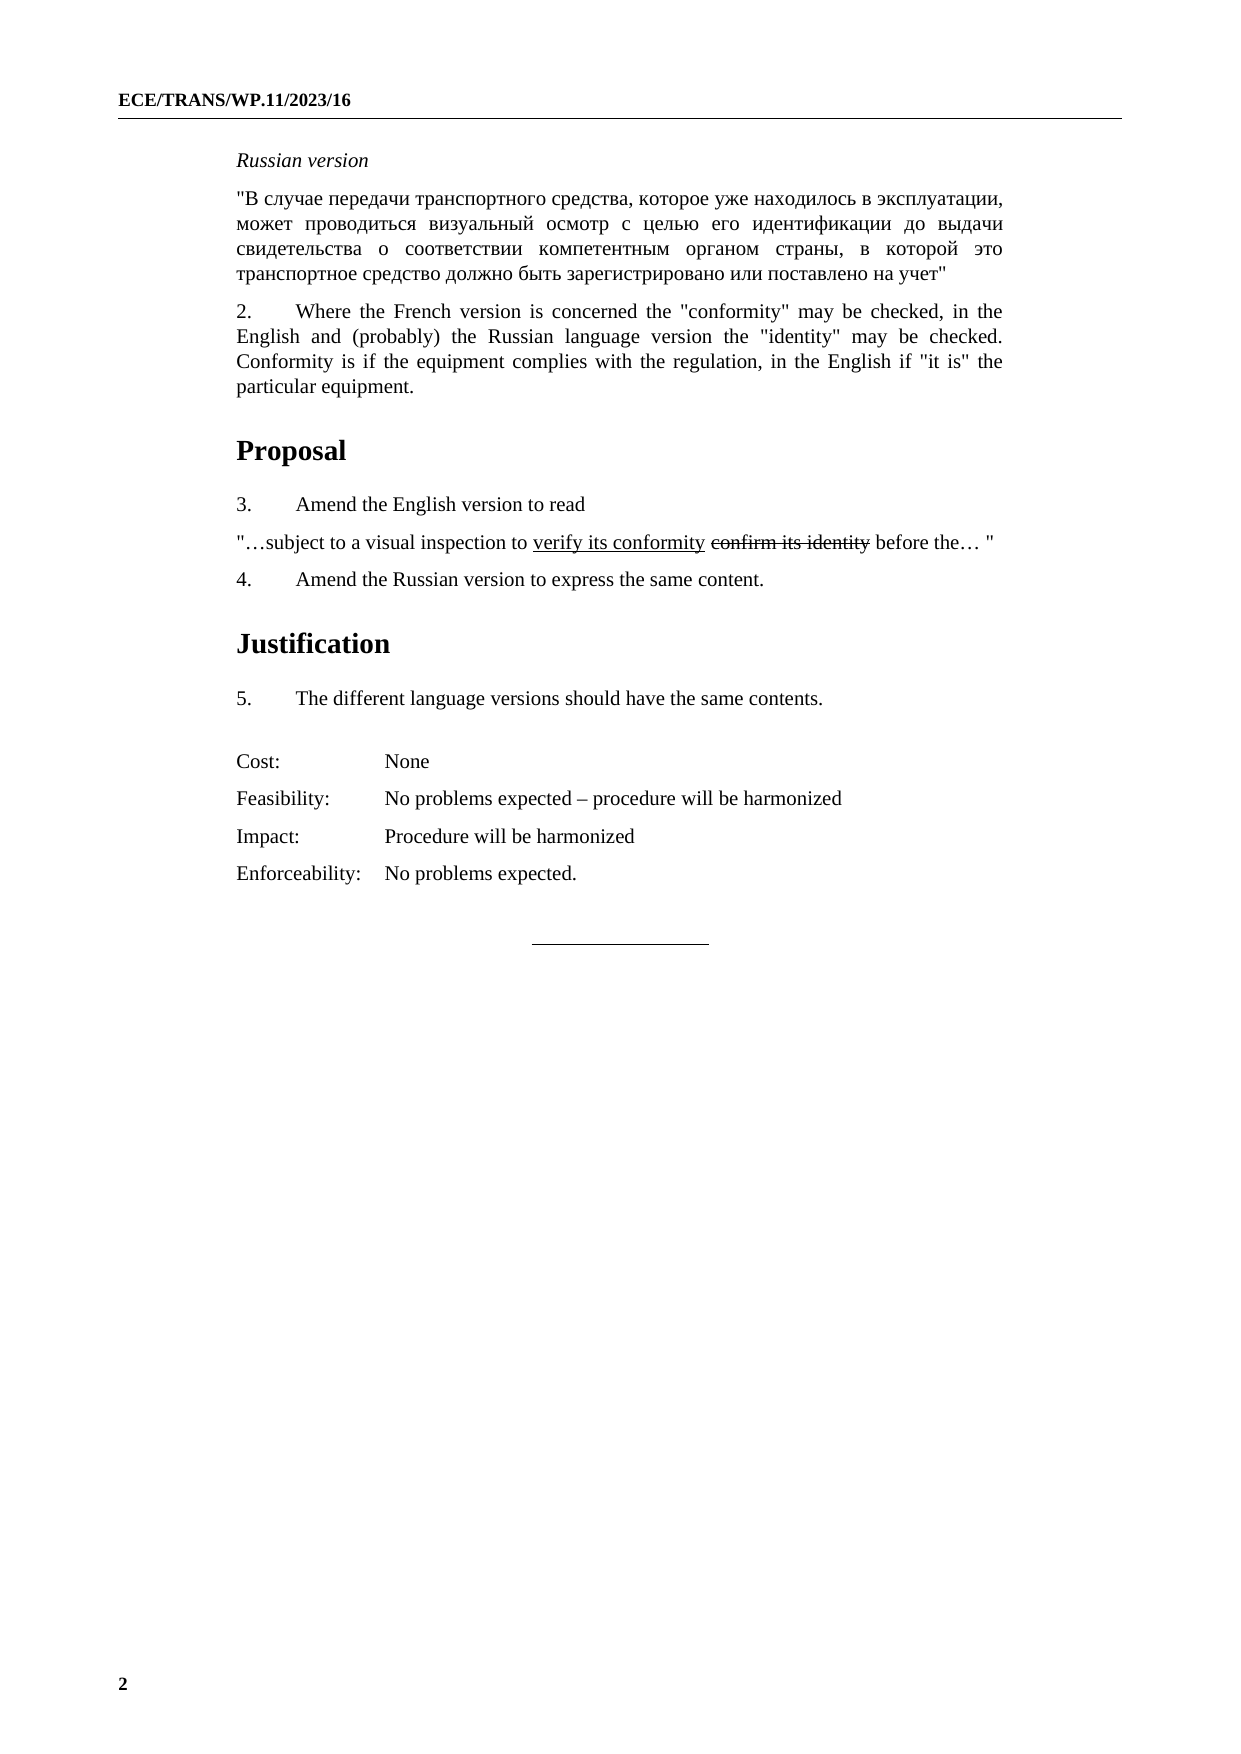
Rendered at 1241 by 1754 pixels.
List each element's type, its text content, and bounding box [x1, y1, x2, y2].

text "В случае передачи транспортного средства, которое уже находилось в эксплуатации, может проводиться визуальный осмотр с целью его идентификации до выдачи свидетельства о соответствии компетентным органом страны, в которой это транспортное средство должно быть зарегистрировано или поставлено на учет" [236, 185, 1004, 285]
text "…subject to a visual inspection to verify its conformity confirm its identity before the… " [236, 529, 1004, 554]
text 2. Where the French version is concerned the "conformity" may be checked, in the English and (probably) the Russian language version the "identity" may be checked. Conformity is if the equipment complies with the regulation, in the English if "it is" the particular equipment. [236, 298, 1004, 398]
table_header Cost: [236, 748, 384, 785]
table_cell Procedure will be harmonized [384, 823, 978, 860]
table_cell No problems expected. [384, 860, 978, 898]
text Russian version [118, 148, 1004, 173]
text 3. Amend the English version to read [236, 491, 1004, 516]
table_cell No problems expected – procedure will be harmonized [384, 785, 978, 823]
text 5. The different language versions should have the same contents. [236, 685, 1004, 710]
text Justification [118, 629, 1004, 660]
text 4. Amend the Russian version to express the same content. [236, 566, 1004, 591]
table_cell Enforceability: [236, 860, 384, 898]
table_cell Feasibility: [236, 785, 384, 823]
table_cell Impact: [236, 823, 384, 860]
text Proposal [118, 435, 1004, 466]
table_header None [384, 748, 978, 785]
